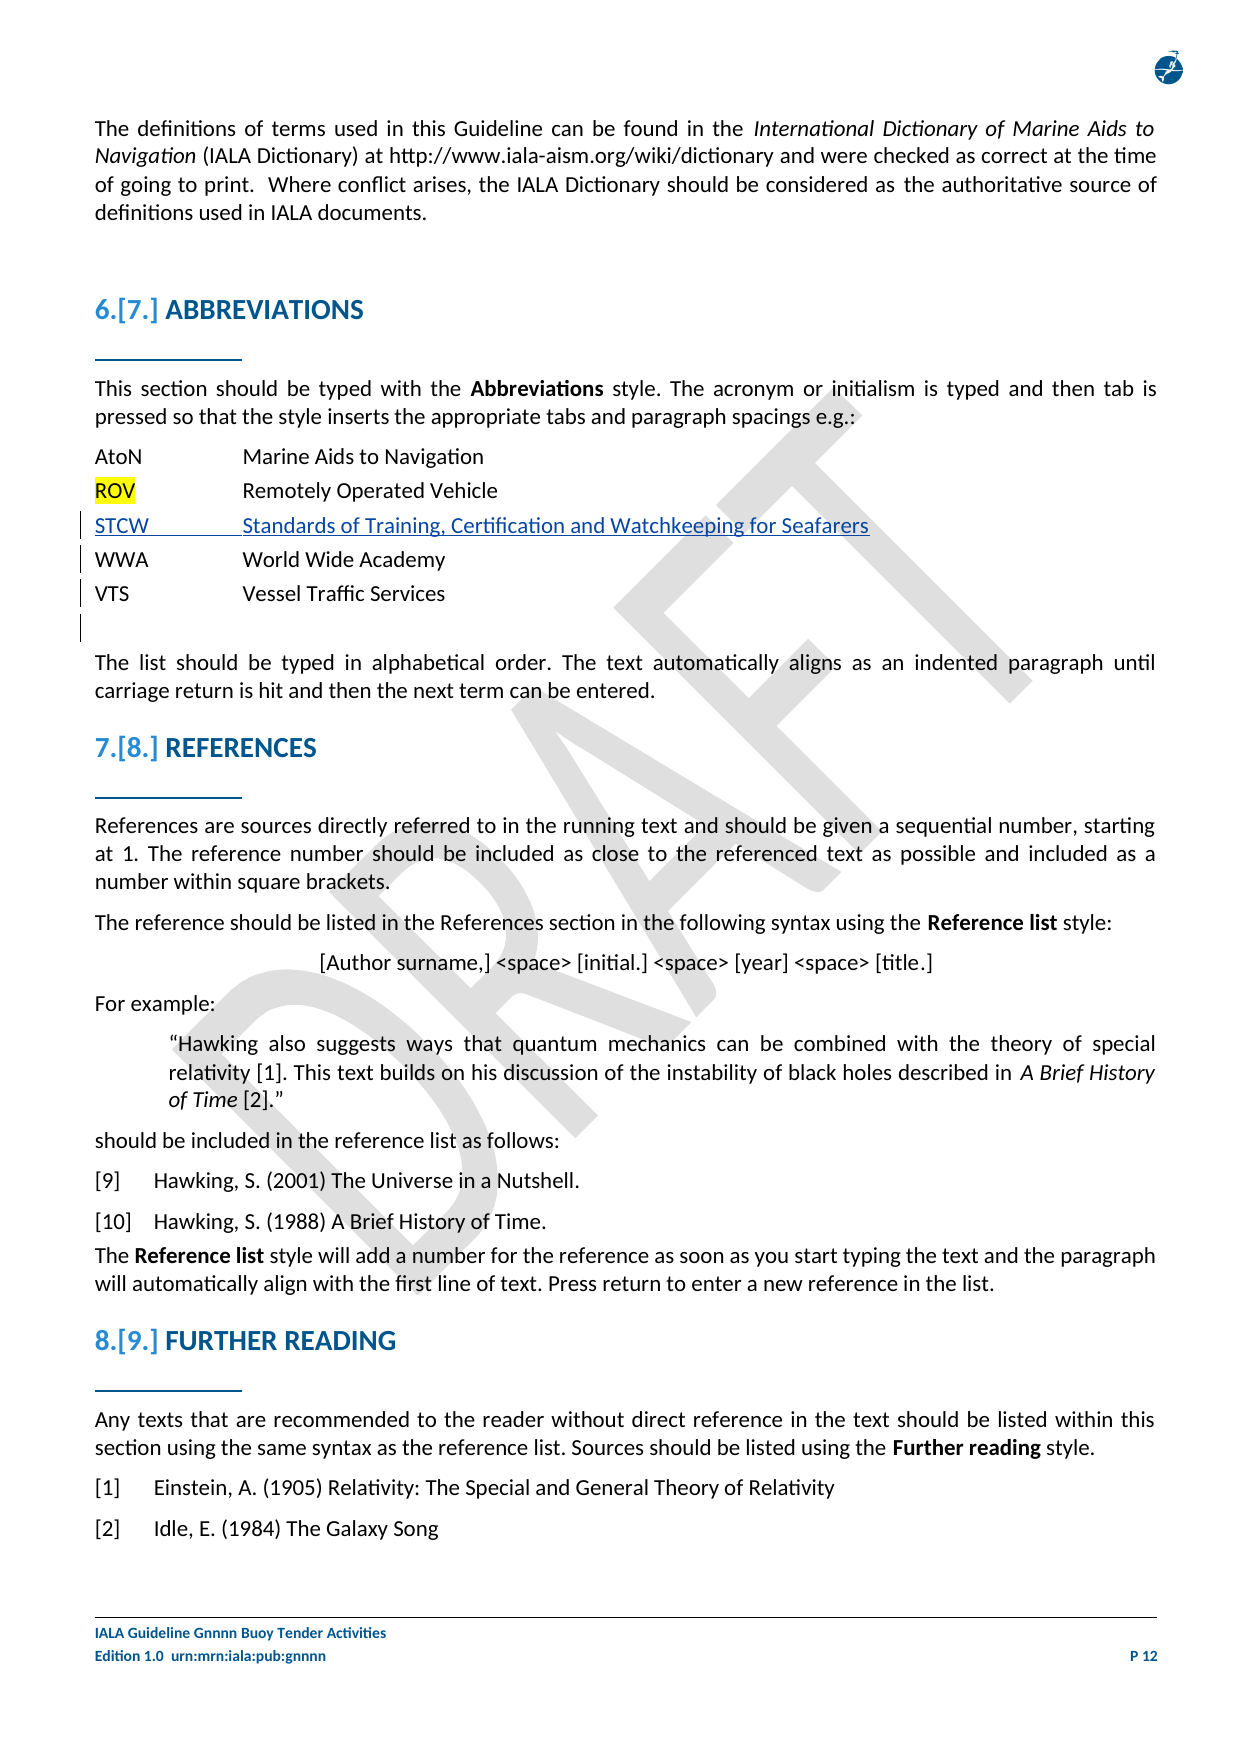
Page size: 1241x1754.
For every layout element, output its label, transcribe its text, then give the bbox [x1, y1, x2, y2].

text ROV Remotely Operated Vehicle [135, 477, 1157, 504]
picture [1123, 0, 1241, 119]
text [Author surname,] <space> [initial.] <space> [year] <space> [title.] [94, 948, 1157, 977]
text should be included in the reference list as follows: [94, 1126, 1157, 1154]
text The list should be typed in alphabetical order. The text automatically aligns as an indented paragraph until carriage return is hit and then the next term can be entered. [94, 648, 1157, 704]
text AtoN Marine Aids to Navigation [94, 442, 1157, 470]
text Any texts that are recommended to the reader without direct reference in the text should be listed within this section using the same syntax as the reference list. Sources should be listed using the Further reading style. [94, 1405, 1157, 1461]
subtitle Further reading [94, 1322, 1157, 1358]
text “Hawking also suggests ways that quantum mechanics can be combined with the theory of special relativity [1]. This text builds on his discussion of the instability of black holes described in A Brief History of Time [2].” [168, 1029, 1157, 1114]
subtitle references [94, 729, 1157, 764]
text WWA World Wide Academy [94, 545, 1157, 573]
subtitle abbreviations [94, 291, 1157, 327]
list Hawking, S. (1988) A Brief History of Time. [94, 1207, 1157, 1235]
text VTS Vessel Traffic Services [94, 579, 1157, 607]
text The definitions of terms used in this Guideline can be found in the International Dictionary of Marine Aids to Navigation (IALA Dictionary) at http://www.iala-aism.org/wiki/dictionary and were checked as correct at the time of going to print. Where conflict arises, the IALA Dictionary should be considered as the authoritative source of definitions used in IALA documents. [94, 114, 1157, 226]
text This section should be typed with the Abbreviations style. The acronym or initialism is typed and then tab is pressed so that the style inserts the appropriate tabs and paragraph spacings e.g.: [94, 374, 1157, 430]
text Einstein, A. (1905) Relativity: The Special and General Theory of Relativity [94, 1473, 1157, 1502]
list Hawking, S. (2001) The Universe in a Nutshell. [94, 1167, 1157, 1195]
text The reference should be listed in the References section in the following syntax using the Reference list style: [94, 908, 1157, 936]
text Idle, E. (1984) The Galaxy Song [94, 1514, 1157, 1542]
text References are sources directly referred to in the running text and should be given a sequential number, starting at 1. The reference number should be included as close to the referenced text as possible and included as a number within square brackets. [94, 811, 1157, 896]
text For example: [94, 989, 1157, 1017]
text The Reference list style will add a number for the reference as soon as you start typing the text and the paragraph will automatically align with the first line of text. Press return to enter a new reference in the list. [94, 1241, 1157, 1297]
